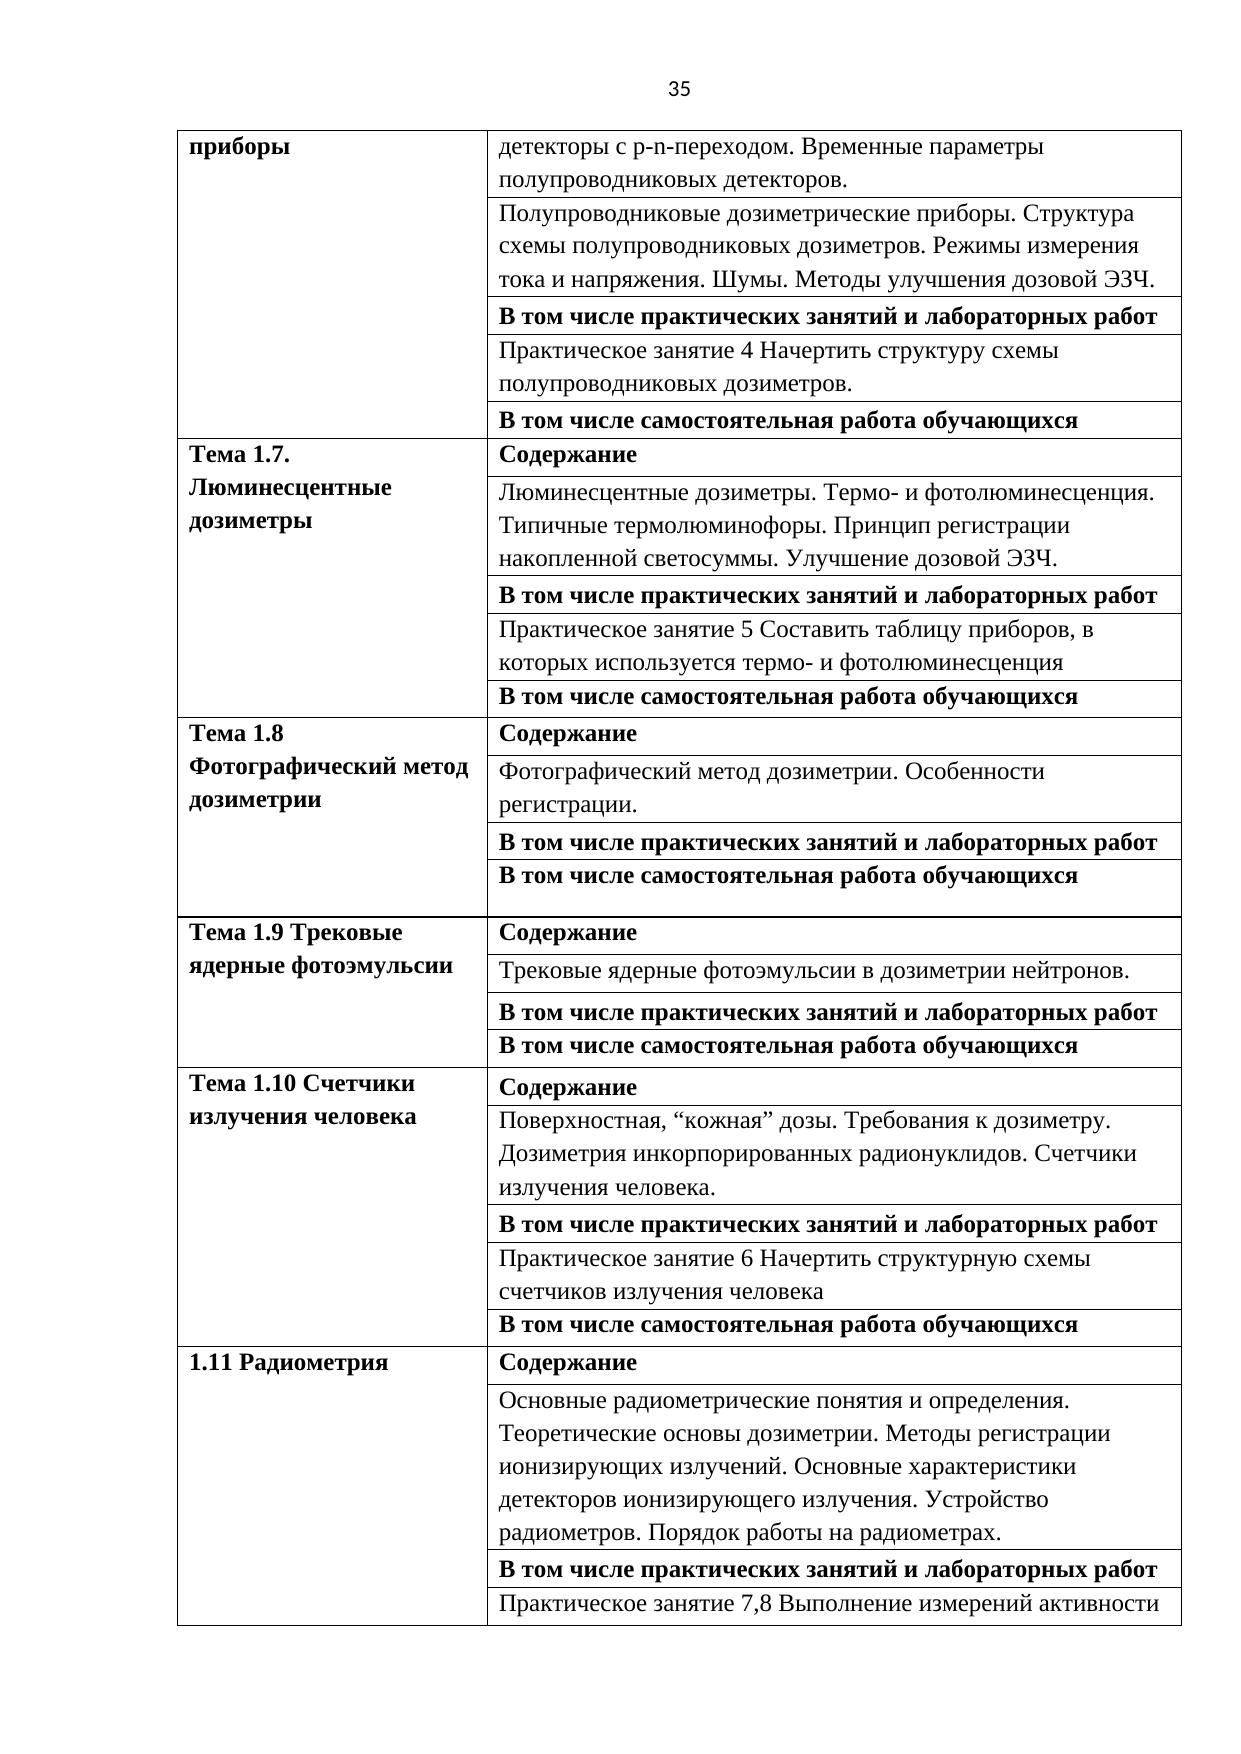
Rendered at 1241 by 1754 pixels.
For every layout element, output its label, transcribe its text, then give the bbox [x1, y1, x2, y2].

table_cell В том числе самостоятельная работа обучающихся [488, 681, 1181, 717]
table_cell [488, 131, 1181, 197]
table_cell Трековые ядерные фотоэмульсии в дозиметрии нейтронов. [488, 955, 1181, 992]
table_cell В том числе практических занятий и лабораторных работ [488, 1550, 1181, 1587]
table_cell Тема 1.9 Трековые ядерные фотоэмульсии [178, 918, 487, 1067]
table_cell Фотографический метод дозиметрии. Особенности регистрации. [488, 756, 1181, 822]
table_cell Тема 1.10 Счетчики излучения человека [178, 1068, 487, 1346]
table_cell В том числе практических занятий и лабораторных работ [488, 993, 1181, 1029]
table_cell Практическое занятие 5 Составить таблицу приборов, в которых используется термо- и фотолюминесценция [488, 614, 1181, 680]
table_cell Полупроводниковые дозиметрические приборы. Структура схемы полупроводниковых дозиметров. Режимы измерения тока и напряжения. Шумы. Методы улучшения дозовой ЭЗЧ. [488, 198, 1181, 296]
table_cell Поверхностная, “кожная” дозы. Требования к дозиметру. Дозиметрия инкорпорированных радионуклидов. Счетчики излучения человека. [488, 1106, 1181, 1204]
table_cell Практическое занятие 6 Начертить структурную схемы счетчиков излучения человека [488, 1243, 1181, 1308]
table_cell Содержание [488, 439, 1181, 476]
table_cell В том числе самостоятельная работа обучающихся [488, 860, 1181, 916]
table_cell Содержание [488, 1068, 1181, 1104]
table_cell Содержание [488, 918, 1181, 954]
table_cell Содержание [488, 718, 1181, 755]
table_cell Содержание [488, 1347, 1181, 1384]
table_cell Люминесцентные дозиметры. Термо- и фотолюминесценция. Типичные термолюминофоры. Принцип регистрации накопленной светосуммы. Улучшение дозовой ЭЗЧ. [488, 477, 1181, 575]
table_cell Тема 1.8 Фотографический метод дозиметрии [178, 718, 487, 916]
table_cell В том числе практических занятий и лабораторных работ [488, 823, 1181, 859]
table_cell Тема 1.7. Люминесцентные дозиметры [178, 439, 487, 717]
table_cell Основные радиометрические понятия и определения. Теоретические основы дозиметрии. Методы регистрации ионизирующих излучений. Основные характеристики детекторов ионизирующего излучения. Устройство радиометров. Порядок работы на радиометрах. [488, 1385, 1181, 1549]
table_cell В том числе самостоятельная работа обучающихся [488, 1030, 1181, 1067]
table_cell В том числе практических занятий и лабораторных работ [488, 576, 1181, 613]
table_cell В том числе самостоятельная работа обучающихся [488, 1310, 1181, 1346]
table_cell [488, 1588, 1181, 1624]
table_cell В том числе практических занятий и лабораторных работ [488, 297, 1181, 334]
table_cell В том числе практических занятий и лабораторных работ [488, 1205, 1181, 1242]
table_cell 1.11 Радиометрия [178, 1347, 487, 1624]
table_cell В том числе самостоятельная работа обучающихся [488, 402, 1181, 438]
table_cell Практическое занятие 4 Начертить структуру схемы полупроводниковых дозиметров. [488, 335, 1181, 401]
